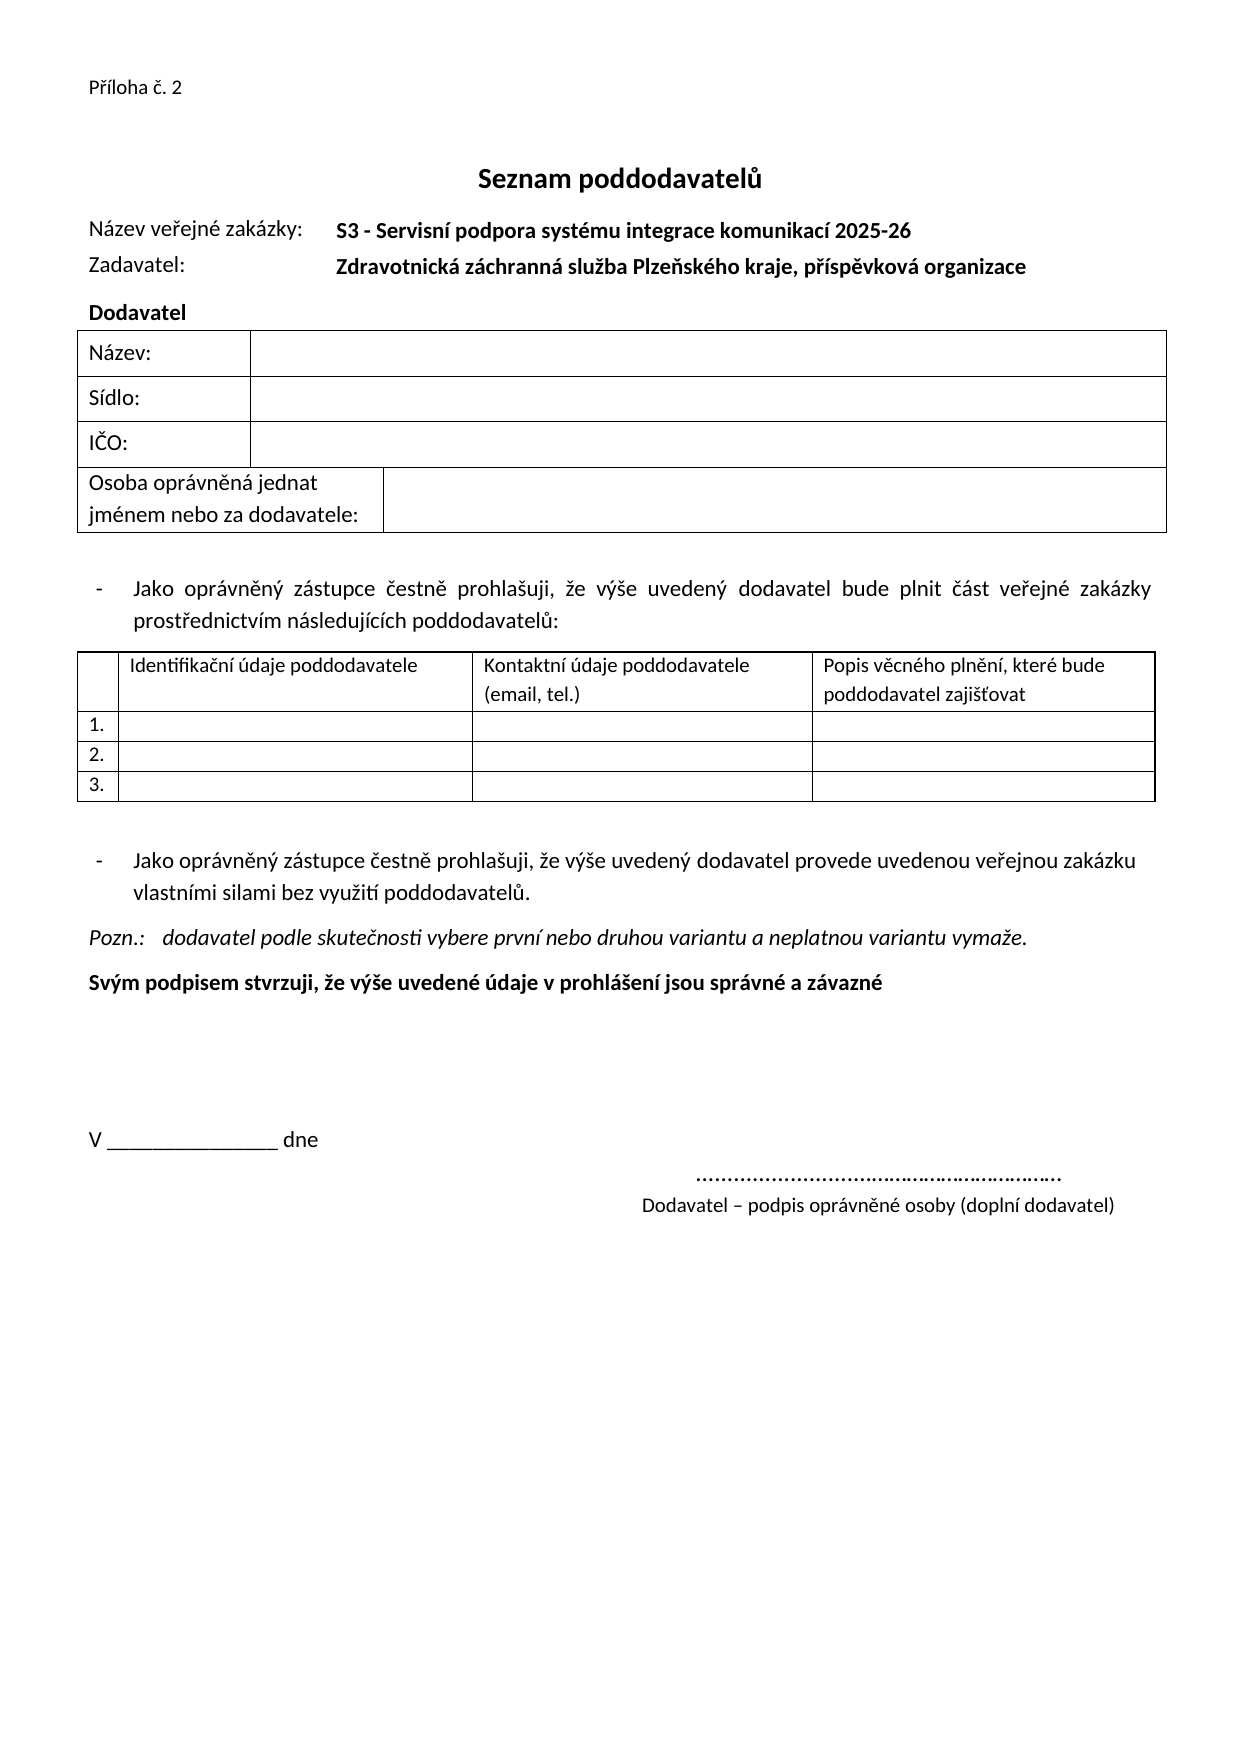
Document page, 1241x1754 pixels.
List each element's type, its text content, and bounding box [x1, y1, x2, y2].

table_cell [813, 772, 1154, 801]
table_header Identifikační údaje poddodavatele [119, 653, 472, 711]
table_cell [384, 468, 1166, 532]
table_cell [473, 712, 812, 741]
table_cell [119, 742, 472, 771]
table_cell [251, 422, 1166, 467]
table_cell [251, 377, 1166, 421]
table_header [251, 331, 1166, 376]
table_cell 1. [78, 712, 118, 741]
text Svým podpisem stvrzuji, že výše uvedené údaje v prohlášení jsou správné a závazné [89, 968, 1152, 996]
list Jako oprávněný zástupce čestně prohlašuji, že výše uvedený dodavatel bude plnit část veřejné zakázky prostřednictvím následujících poddodavatelů: [96, 574, 1152, 635]
table_cell [473, 772, 812, 801]
table_cell Sídlo: [78, 377, 250, 421]
table_header Název veřejné zakázky: [78, 214, 325, 250]
table_cell [813, 742, 1154, 771]
table_cell Zadavatel: [78, 250, 325, 286]
table_cell [813, 712, 1154, 741]
text V _______________ dne [89, 1125, 1152, 1153]
text Dodavatel [89, 298, 1152, 326]
text Pozn.: dodavatel podle skutečnosti vybere první nebo druhou variantu a neplatnou variantu vymaže. [89, 923, 1152, 951]
text ............................…………………………… [606, 1157, 1152, 1188]
table_header [78, 653, 118, 711]
table_header Kontaktní údaje poddodavatele (email, tel.) [473, 653, 812, 711]
table_header Popis věcného plnění, které bude poddodavatel zajišťovat [813, 653, 1154, 711]
table_cell [119, 772, 472, 801]
table_cell IČO: [78, 422, 250, 467]
list Jako oprávněný zástupce čestně prohlašuji, že výše uvedený dodavatel provede uvedenou veřejnou zakázku vlastními silami bez využití poddodavatelů. [96, 846, 1152, 906]
title Seznam poddodavatelů [89, 160, 1152, 196]
table_cell [473, 742, 812, 771]
table_cell [119, 712, 472, 741]
table_cell Zdravotnická záchranná služba Plzeňského kraje, příspěvková organizace [325, 250, 1152, 286]
table_cell 2. [78, 742, 118, 771]
table_header Název: [78, 331, 250, 376]
table_cell 3. [78, 772, 118, 801]
table_cell Osoba oprávněná jednat jménem nebo za dodavatele: [78, 468, 383, 532]
table_header S3 - Servisní podpora systému integrace komunikací 2025-26 [325, 214, 1152, 250]
text Dodavatel – podpis oprávněné osoby (doplní dodavatel) [606, 1192, 1152, 1218]
